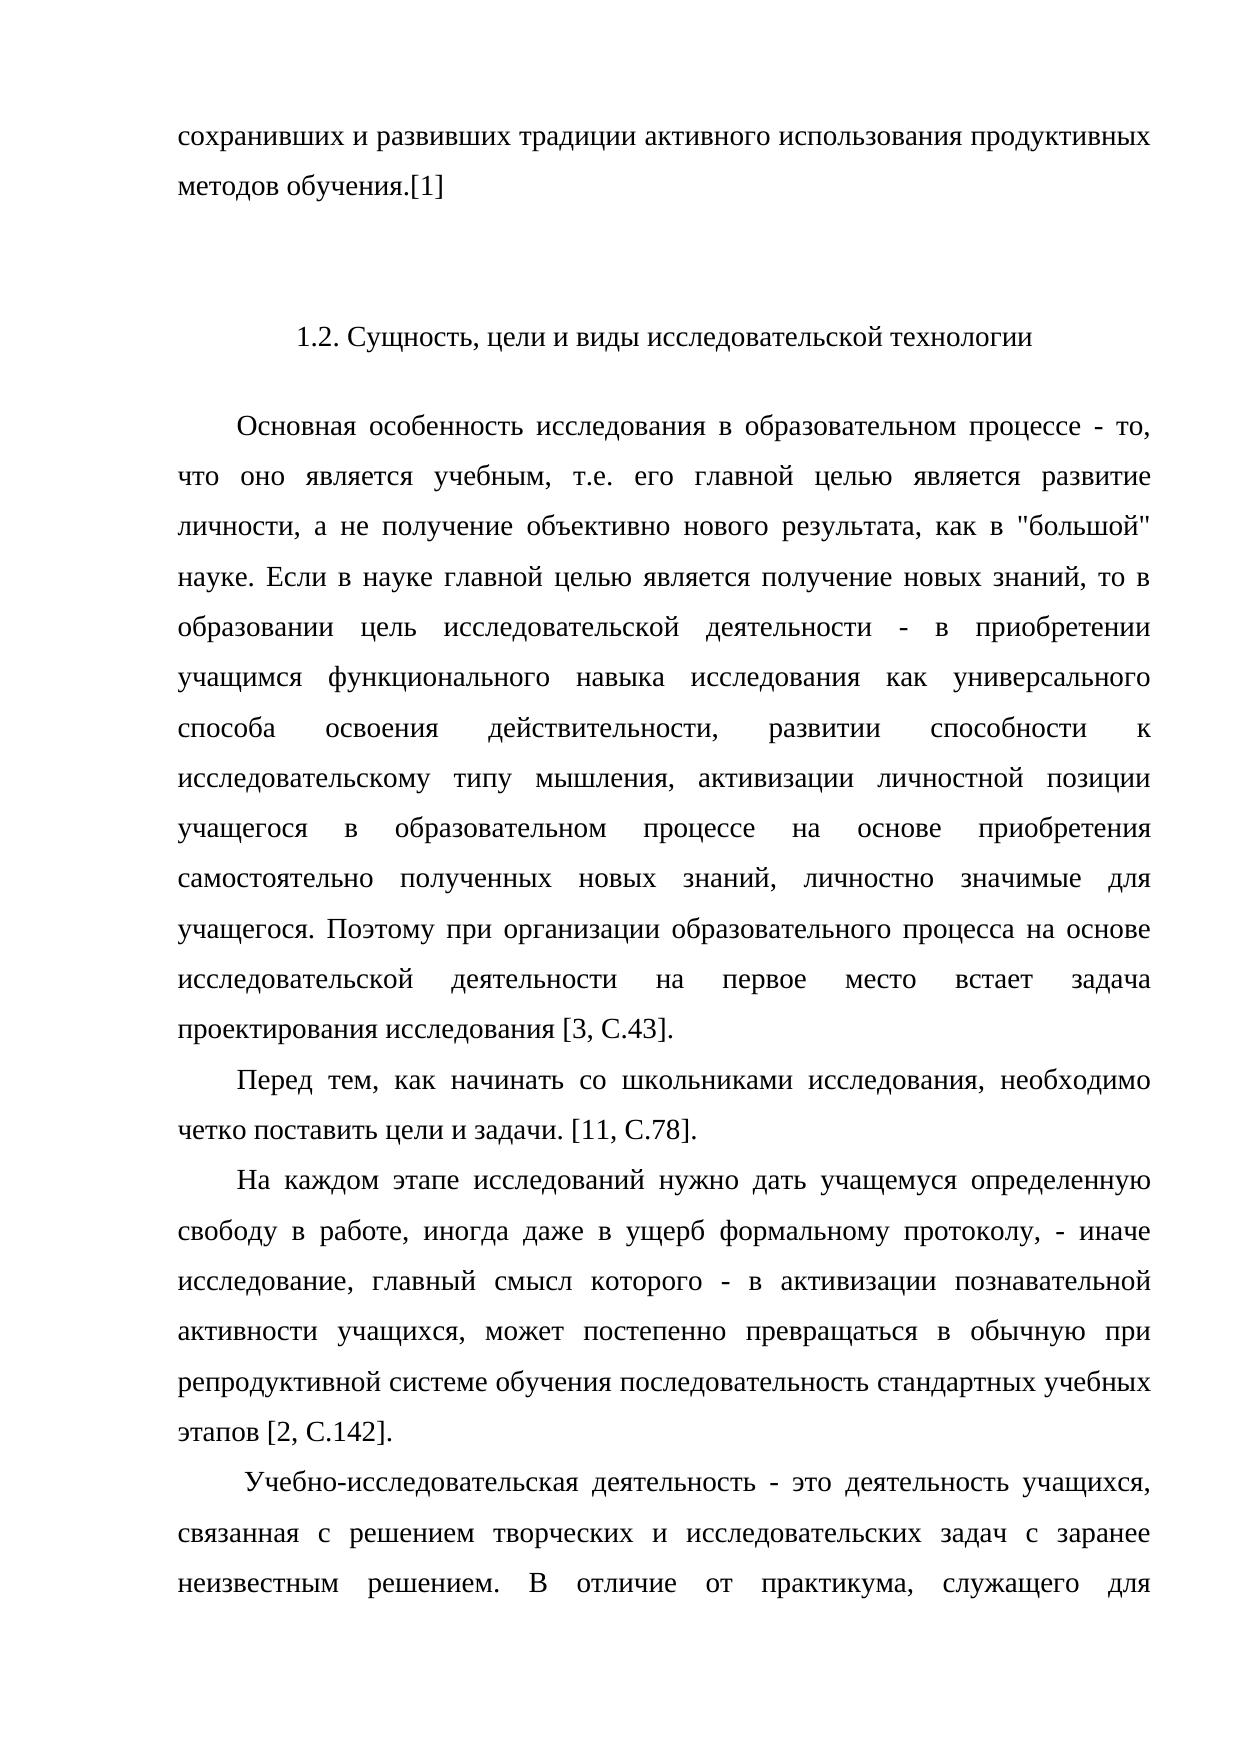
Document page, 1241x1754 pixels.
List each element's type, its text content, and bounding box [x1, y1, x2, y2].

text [177, 1464, 1152, 1598]
text Перед тем, как начинать со школьниками исследования, необходимо четко поставить цели и задачи. [11, С.78]. [177, 1062, 1152, 1146]
text На каждом этапе исследований нужно дать учащемуся определенную свободу в работе, иногда даже в ущерб формальному протоколу, - иначе исследование, главный смысл которого - в активизации познавательной активности учащихся, может постепенно превращаться в обычную при репродуктивной системе обучения последовательность стандартных учебных этапов [2, С.142]. [177, 1162, 1152, 1448]
text 1.2. Сущность, цели и виды исследовательской технологии [177, 319, 1152, 353]
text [177, 118, 1152, 202]
text Основная особенность исследования в образовательном процессе - то, что оно является учебным, т.е. его главной целью является развитие личности, а не получение объективно нового результата, как в "большой" науке. Если в науке главной целью является получение новых знаний, то в образовании цель исследовательской деятельности - в приобретении учащимся функционального навыка исследования как универсального способа освоения действительности, развитии способности к исследовательскому типу мышления, активизации личностной позиции учащегося в образовательном процессе на основе приобретения самостоятельно полученных новых знаний, личностно значимые для учащегося. Поэтому при организации образовательного процесса на основе исследовательской деятельности на первое место встает задача проектирования исследования [3, С.43]. [177, 408, 1152, 1045]
